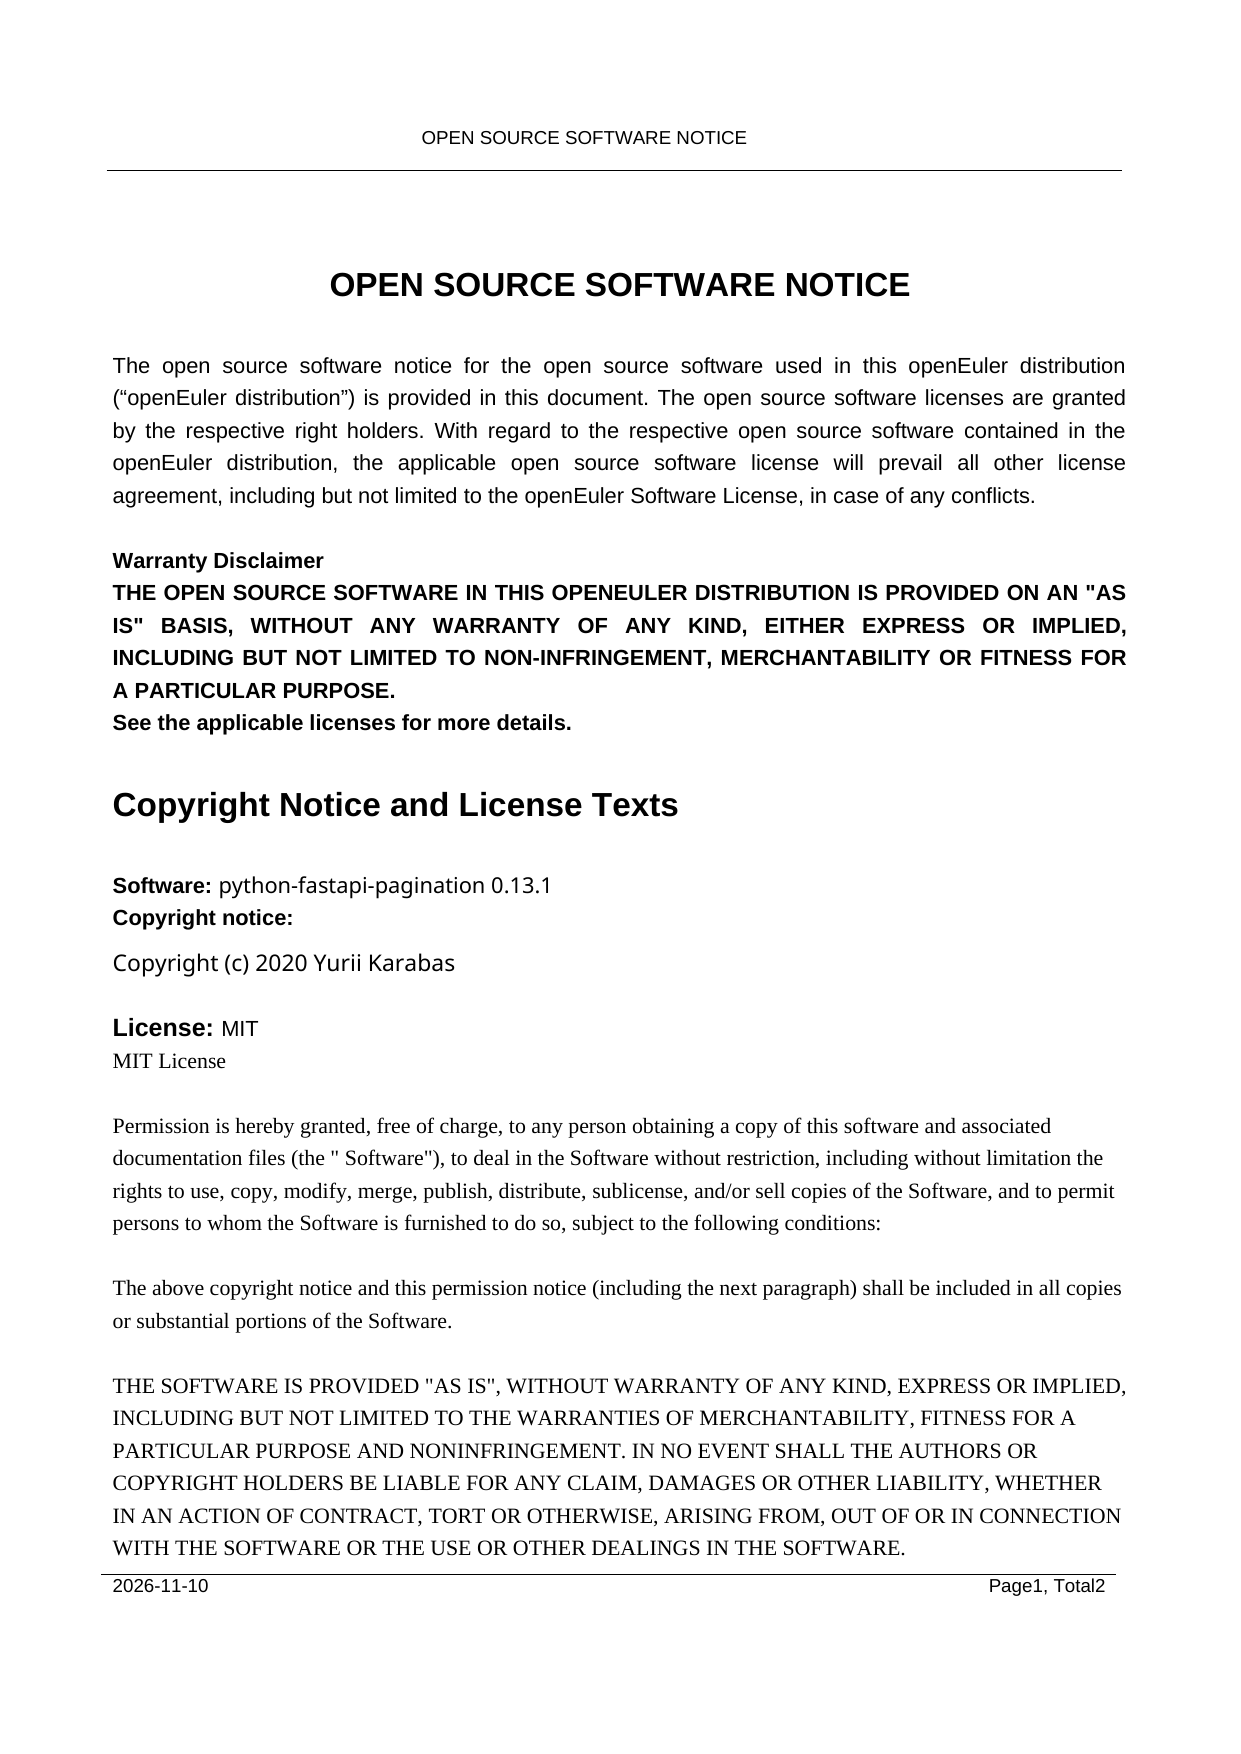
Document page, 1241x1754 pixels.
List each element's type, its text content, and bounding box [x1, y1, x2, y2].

text Copyright Notice and License Texts [112, 771, 1128, 836]
text Warranty Disclaimer [112, 544, 1128, 576]
text OPEN SOURCE SOFTWARE NOTICE [112, 251, 1128, 316]
text License: MIT [112, 1012, 1128, 1044]
text The open source software notice for the open source software used in this openEuler distribution (“openEuler distribution”) is provided in this document. The open source software licenses are granted by the respective right holders. With regard to the respective open source software contained in the openEuler distribution, the applicable open source software license will prevail all other license agreement, including but not limited to the openEuler Software License, in case of any conflicts. [112, 349, 1128, 511]
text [112, 1044, 1128, 1564]
text THE OPEN SOURCE SOFTWARE IN THIS OPENEULER DISTRIBUTION IS PROVIDED ON AN "AS IS" BASIS, WITHOUT ANY WARRANTY OF ANY KIND, EITHER EXPRESS OR IMPLIED, INCLUDING BUT NOT LIMITED TO NON-INFRINGEMENT, MERCHANTABILITY OR FITNESS FOR A PARTICULAR PURPOSE. See the applicable licenses for more details. [112, 576, 1128, 739]
text Copyright (c) 2020 Yurii Karabas [112, 947, 1128, 1012]
text Copyright notice: [112, 901, 1128, 934]
title Software: python-fastapi-pagination 0.13.1 [112, 869, 1128, 901]
